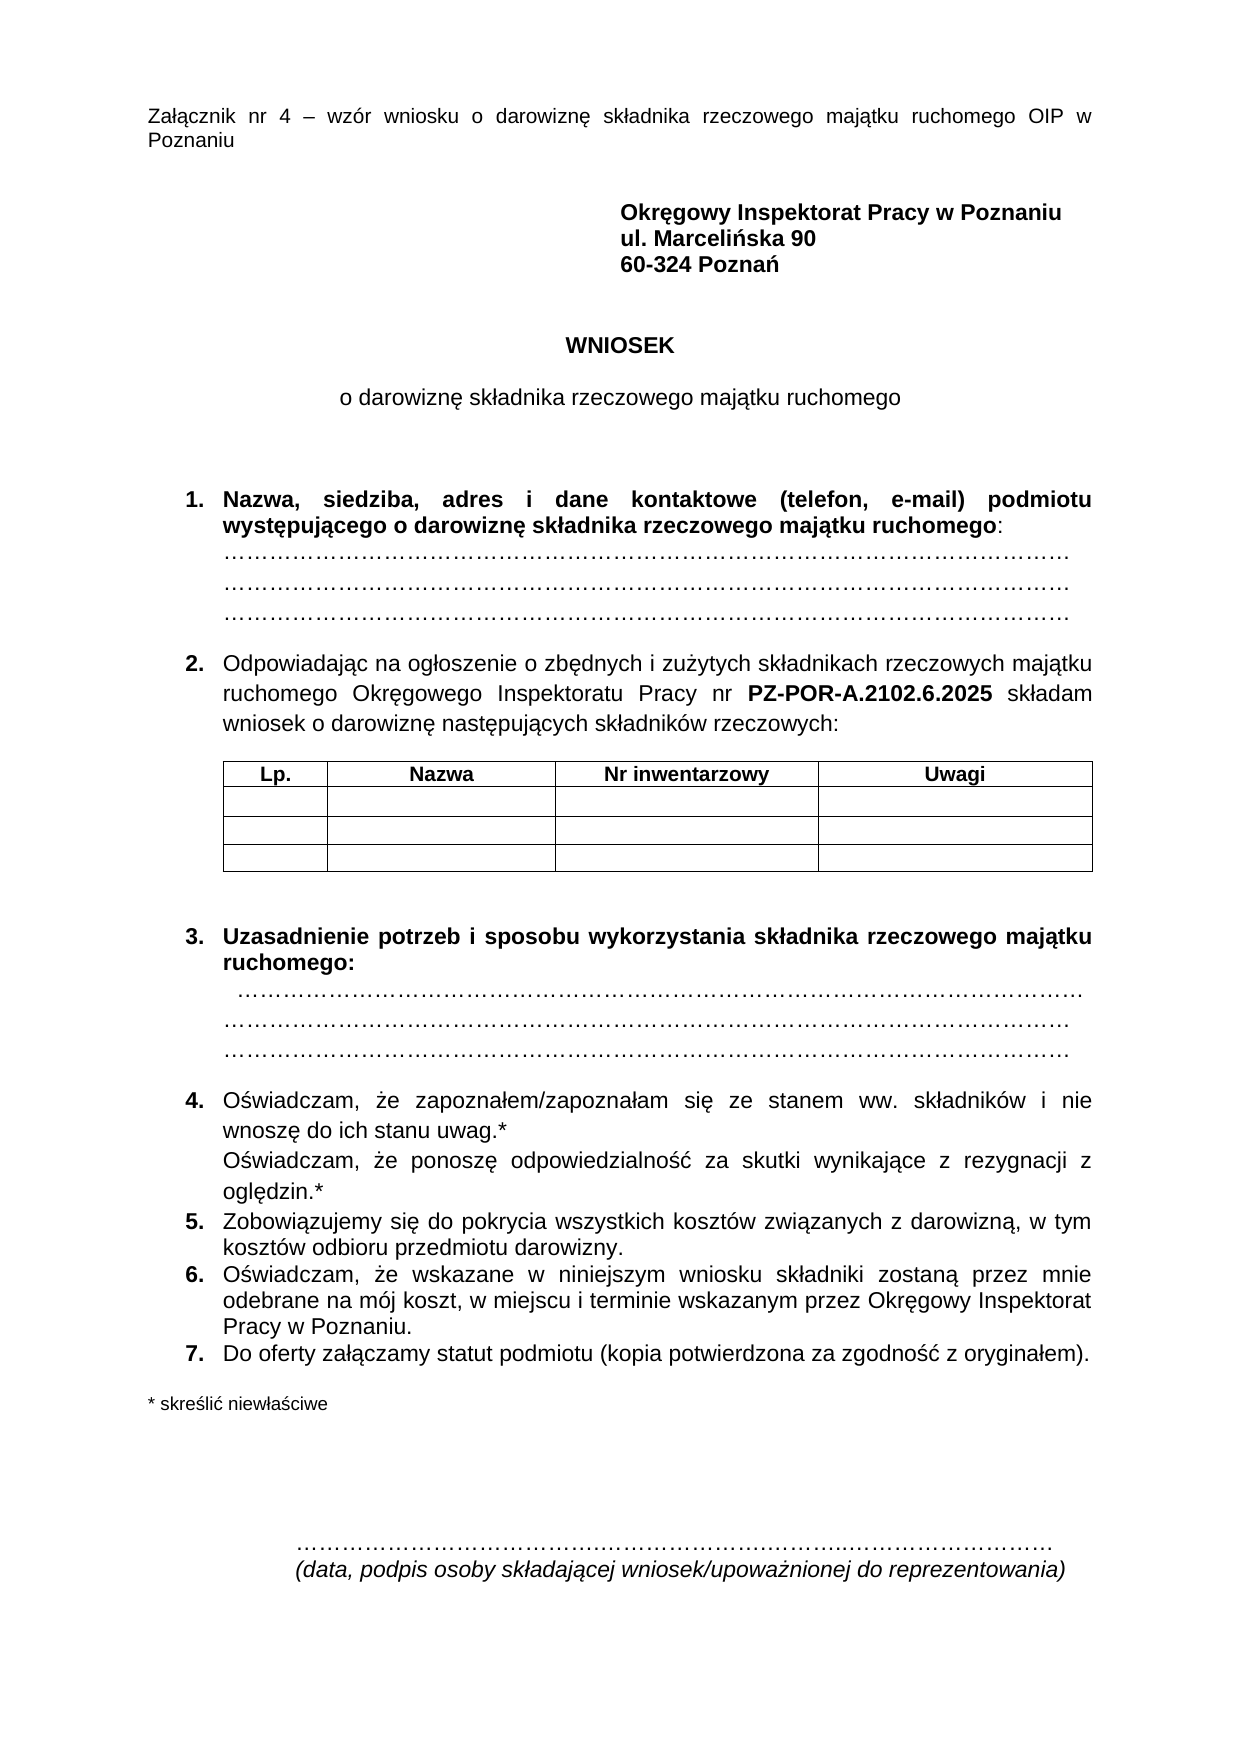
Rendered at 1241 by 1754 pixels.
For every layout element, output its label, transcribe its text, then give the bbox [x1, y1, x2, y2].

list Oświadczam, że ponoszę odpowiedzialność za skutki wynikające z rezygnacji z oględzin.* [223, 1147, 1093, 1204]
table_cell [556, 787, 818, 816]
table_cell [819, 817, 1092, 843]
list Do oferty załączamy statut podmiotu (kopia potwierdzona za zgodność z oryginałem). [185, 1340, 1093, 1366]
list Nazwa, siedziba, adres i dane kontaktowe (telefon, e-mail) podmiotu występującego o darowiznę składnika rzeczowego majątku ruchomego: [185, 486, 1093, 538]
table_cell [224, 845, 327, 871]
text WNIOSEK [148, 332, 1093, 359]
table_cell [819, 845, 1092, 871]
text Okręgowy Inspektorat Pracy w Poznaniu [546, 198, 1093, 225]
table_header Nazwa [328, 762, 555, 786]
table_cell [556, 817, 818, 843]
table_cell [328, 845, 555, 871]
table_cell [224, 817, 327, 843]
text 60-324 Poznań [546, 251, 1093, 278]
text ul. Marcelińska 90 [620, 225, 1093, 251]
table_header Uwagi [819, 762, 1092, 786]
text ……………………………………………………………………………………………………………………………………………………………………………………………………………………………………………………………………………………………………… [223, 538, 1093, 625]
table_cell [556, 845, 818, 871]
table_cell [819, 787, 1092, 816]
table_cell [328, 817, 555, 843]
list Oświadczam, że zapoznałem/zapoznałam się ze stanem ww. składników i nie wnoszę do ich stanu uwag.* [185, 1087, 1093, 1144]
text * skreślić niewłaściwe [148, 1392, 1093, 1414]
table_header Nr inwentarzowy [556, 762, 818, 786]
text ……………………………………………………………………………………………………………………………………………………………………………………………………………………………………………………………………………………………………… [223, 976, 1093, 1062]
text o darowiznę składnika rzeczowego majątku ruchomego [148, 383, 1093, 410]
list Odpowiadając na ogłoszenie o zbędnych i zużytych składnikach rzeczowych majątku ruchomego Okręgowego Inspektoratu Pracy nr PZ-POR-A.2102.6.2025 składam wniosek o darowiznę następujących składników rzeczowych: [185, 650, 1093, 737]
list Uzasadnienie potrzeb i sposobu wykorzystania składnika rzeczowego majątku ruchomego: [185, 923, 1093, 976]
list Zobowiązujemy się do pokrycia wszystkich kosztów związanych z darowizną, w tym kosztów odbioru przedmiotu darowizny. [185, 1208, 1093, 1261]
text ………………………………….………………….………..……………………… (data, podpis osoby składającej wniosek/upoważnionej do reprezentowania) [295, 1529, 1093, 1582]
table_header Lp. [224, 762, 327, 786]
text Załącznik nr 4 – wzór wniosku o darowiznę składnika rzeczowego majątku ruchomego OIP w Poznaniu [148, 103, 1093, 151]
table_cell [328, 787, 555, 816]
table_cell [224, 787, 327, 816]
list Oświadczam, że wskazane w niniejszym wniosku składniki zostaną przez mnie odebrane na mój koszt, w miejscu i terminie wskazanym przez Okręgowy Inspektorat Pracy w Poznaniu. [185, 1261, 1093, 1340]
